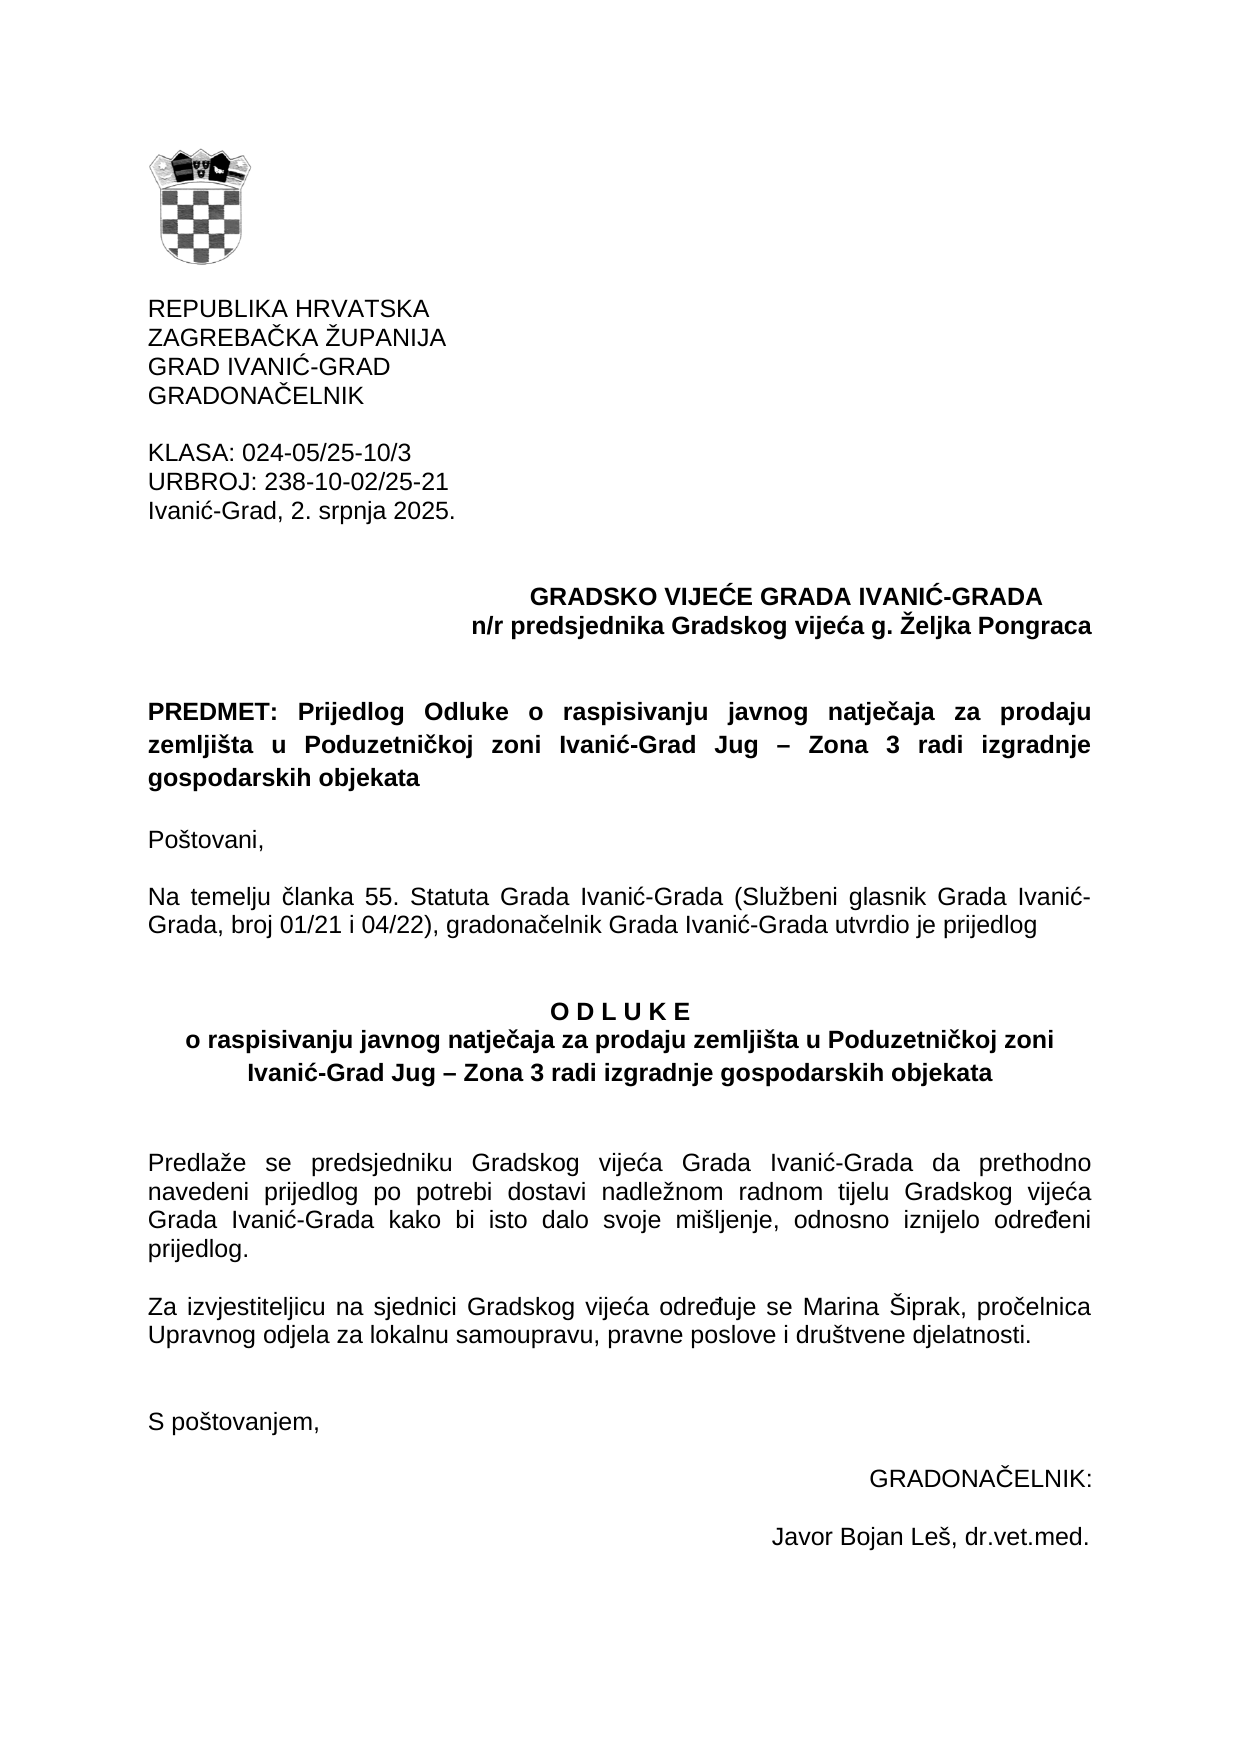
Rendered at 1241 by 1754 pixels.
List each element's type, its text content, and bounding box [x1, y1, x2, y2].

text GRADONAČELNIK: [148, 1464, 1093, 1493]
picture [147, 147, 253, 266]
text REPUBLIKA HRVATSKA [148, 294, 1093, 323]
text S poštovanjem, [148, 1407, 1093, 1436]
text GRAD IVANIĆ-GRAD [148, 352, 1093, 381]
text Predlaže se predsjedniku Gradskog vijeća Grada Ivanić-Grada da prethodno navedeni prijedlog po potrebi dostavi nadležnom radnom tijelu Gradskog vijeća Grada Ivanić-Grada kako bi isto dalo svoje mišljenje, odnosno iznijelo određeni prijedlog. [148, 1148, 1093, 1263]
text KLASA: 024-05/25-10/3 [148, 438, 1093, 467]
text Za izvjestiteljicu na sjednici Gradskog vijeća određuje se Marina Šiprak, pročelnica Upravnog odjela za lokalnu samoupravu, pravne poslove i društvene djelatnosti. [148, 1292, 1093, 1349]
text Poštovani, [148, 825, 1093, 853]
text GRADONAČELNIK [148, 381, 1093, 409]
text Javor Bojan Leš, dr.vet.med. [148, 1522, 1093, 1551]
text GRADSKO VIJEĆE GRADA IVANIĆ-GRADA [148, 582, 1093, 611]
text n/r predsjednika Gradskog vijeća g. Željka Pongraca [148, 611, 1093, 639]
text PREDMET: Prijedlog Odluke o raspisivanju javnog natječaja za prodaju zemljišta u Poduzetničkoj zoni Ivanić-Grad Jug – Zona 3 radi izgradnje gospodarskih objekata [148, 697, 1093, 792]
text Na temelju članka 55. Statuta Grada Ivanić-Grada (Službeni glasnik Grada Ivanić-Grada, broj 01/21 i 04/22), gradonačelnik Grada Ivanić-Grada utvrdio je prijedlog [148, 881, 1093, 939]
text o raspisivanju javnog natječaja za prodaju zemljišta u Poduzetničkoj zoni Ivanić-Grad Jug – Zona 3 radi izgradnje gospodarskih objekata [148, 1025, 1093, 1087]
text URBROJ: 238-10-02/25-21 [148, 467, 1093, 496]
text ZAGREBAČKA ŽUPANIJA [148, 323, 1093, 352]
text Ivanić-Grad, 2. srpnja 2025. [148, 496, 1093, 524]
text O D L U K E [148, 996, 1093, 1025]
